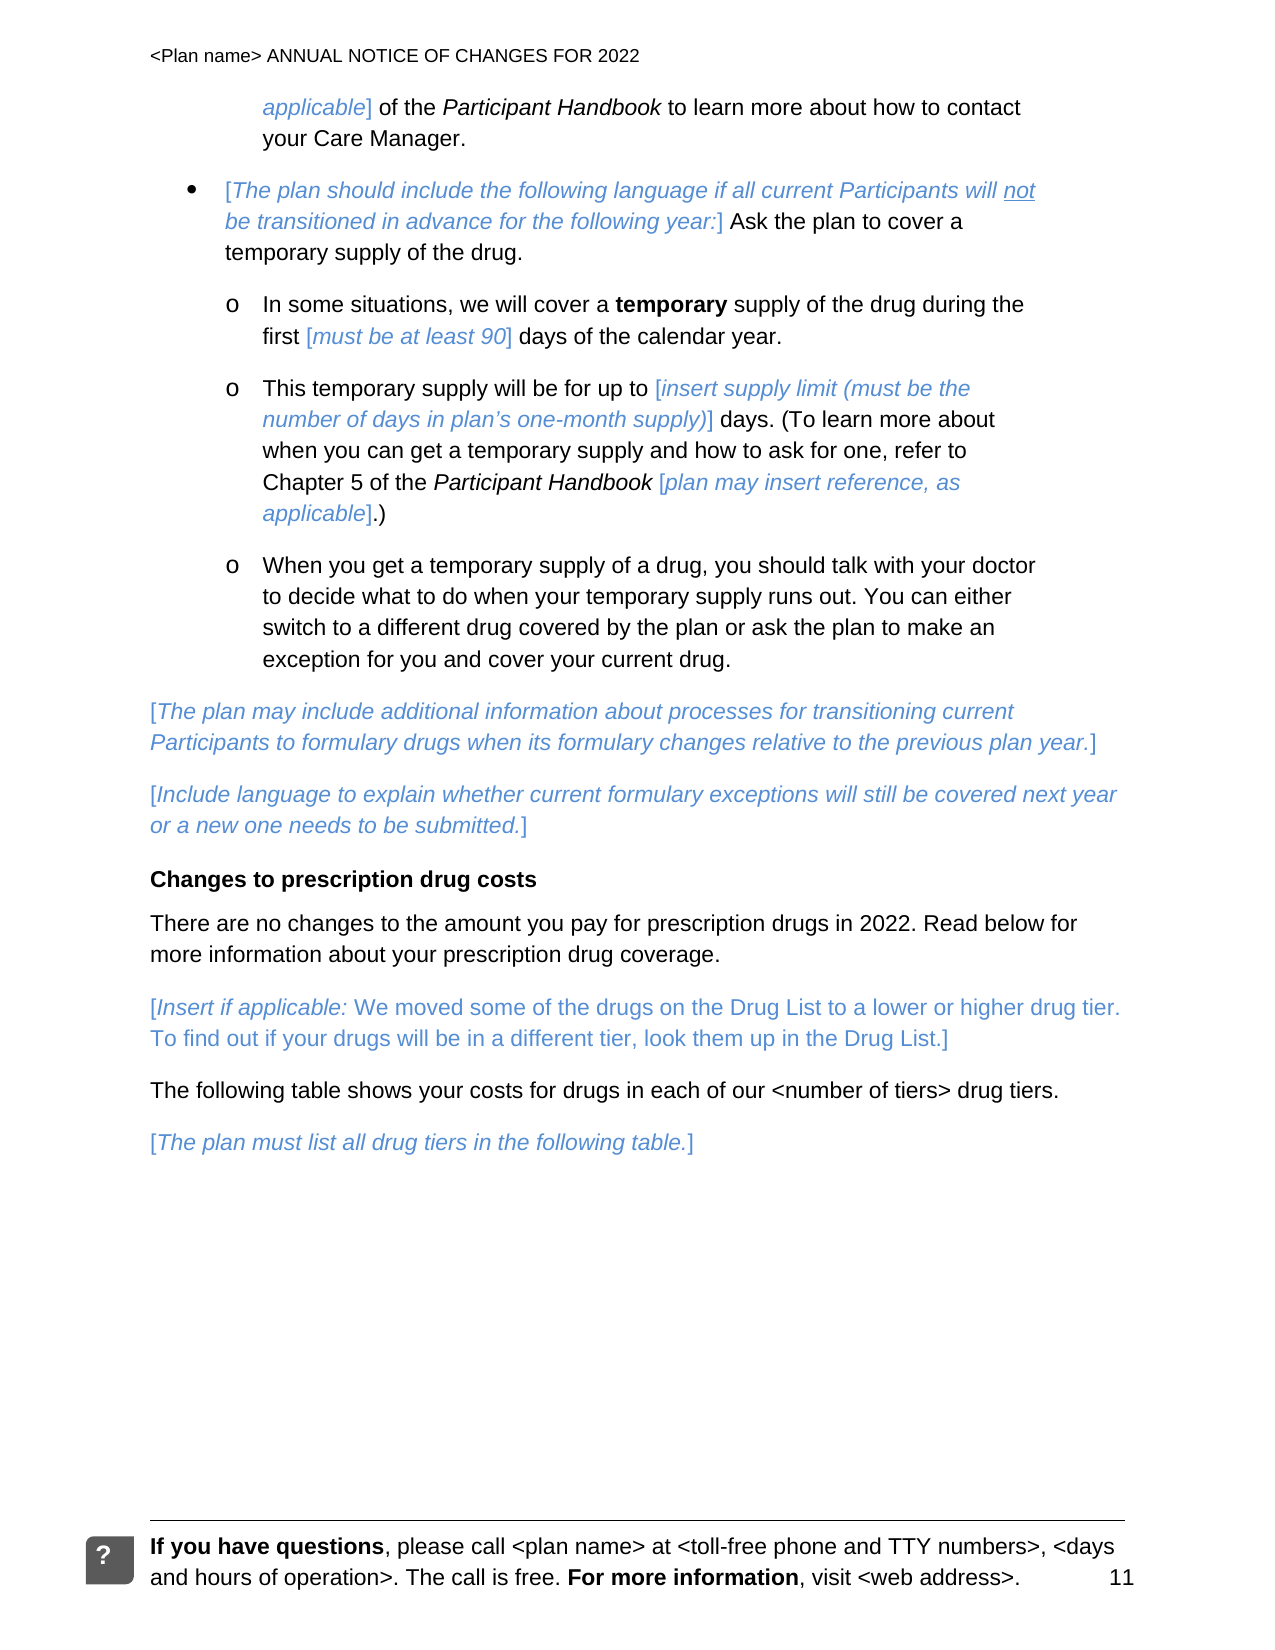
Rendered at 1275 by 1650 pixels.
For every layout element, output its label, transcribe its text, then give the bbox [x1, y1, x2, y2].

text Changes to prescription drug costs [150, 861, 1050, 894]
text [Insert if applicable: We moved some of the drugs on the Drug List to a lower or higher drug tier. To find out if your drugs will be in a different tier, look them up in the Drug List.] [150, 990, 1125, 1052]
text [The plan may include additional information about processes for transitioning current Participants to formulary drugs when its formulary changes relative to the previous plan year.] [150, 694, 1125, 757]
list When you get a temporary supply of a drug, you should talk with your doctor to decide what to do when your temporary supply runs out. You can either switch to a different drug covered by the plan or ask the plan to make an exception for you and cover your current drug. [225, 548, 1050, 673]
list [225, 90, 1050, 152]
list This temporary supply will be for up to [insert supply limit (must be the number of days in plan’s one-month supply)] days. (To learn more about when you can get a temporary supply and how to ask for one, refer to Chapter 5 of the Participant Handbook [plan may insert reference, as applicable].) [225, 371, 1050, 527]
text There are no changes to the amount you pay for prescription drugs in 2022. Read below for more information about your prescription drug coverage. [150, 907, 1125, 969]
list [The plan should include the following language if all current Participants will not be transitioned in advance for the following year:] Ask the plan to cover a temporary supply of the drug. [187, 173, 1050, 267]
text [The plan must list all drug tiers in the following table.] [150, 1125, 1125, 1157]
text [Include language to explain whether current formulary exceptions will still be covered next year or a new one needs to be submitted.] [150, 777, 1125, 840]
text The following table shows your costs for drugs in each of our <number of tiers> drug tiers. [150, 1073, 1125, 1104]
list In some situations, we will cover a temporary supply of the drug during the first [must be at least 90] days of the calendar year. [225, 288, 1050, 350]
